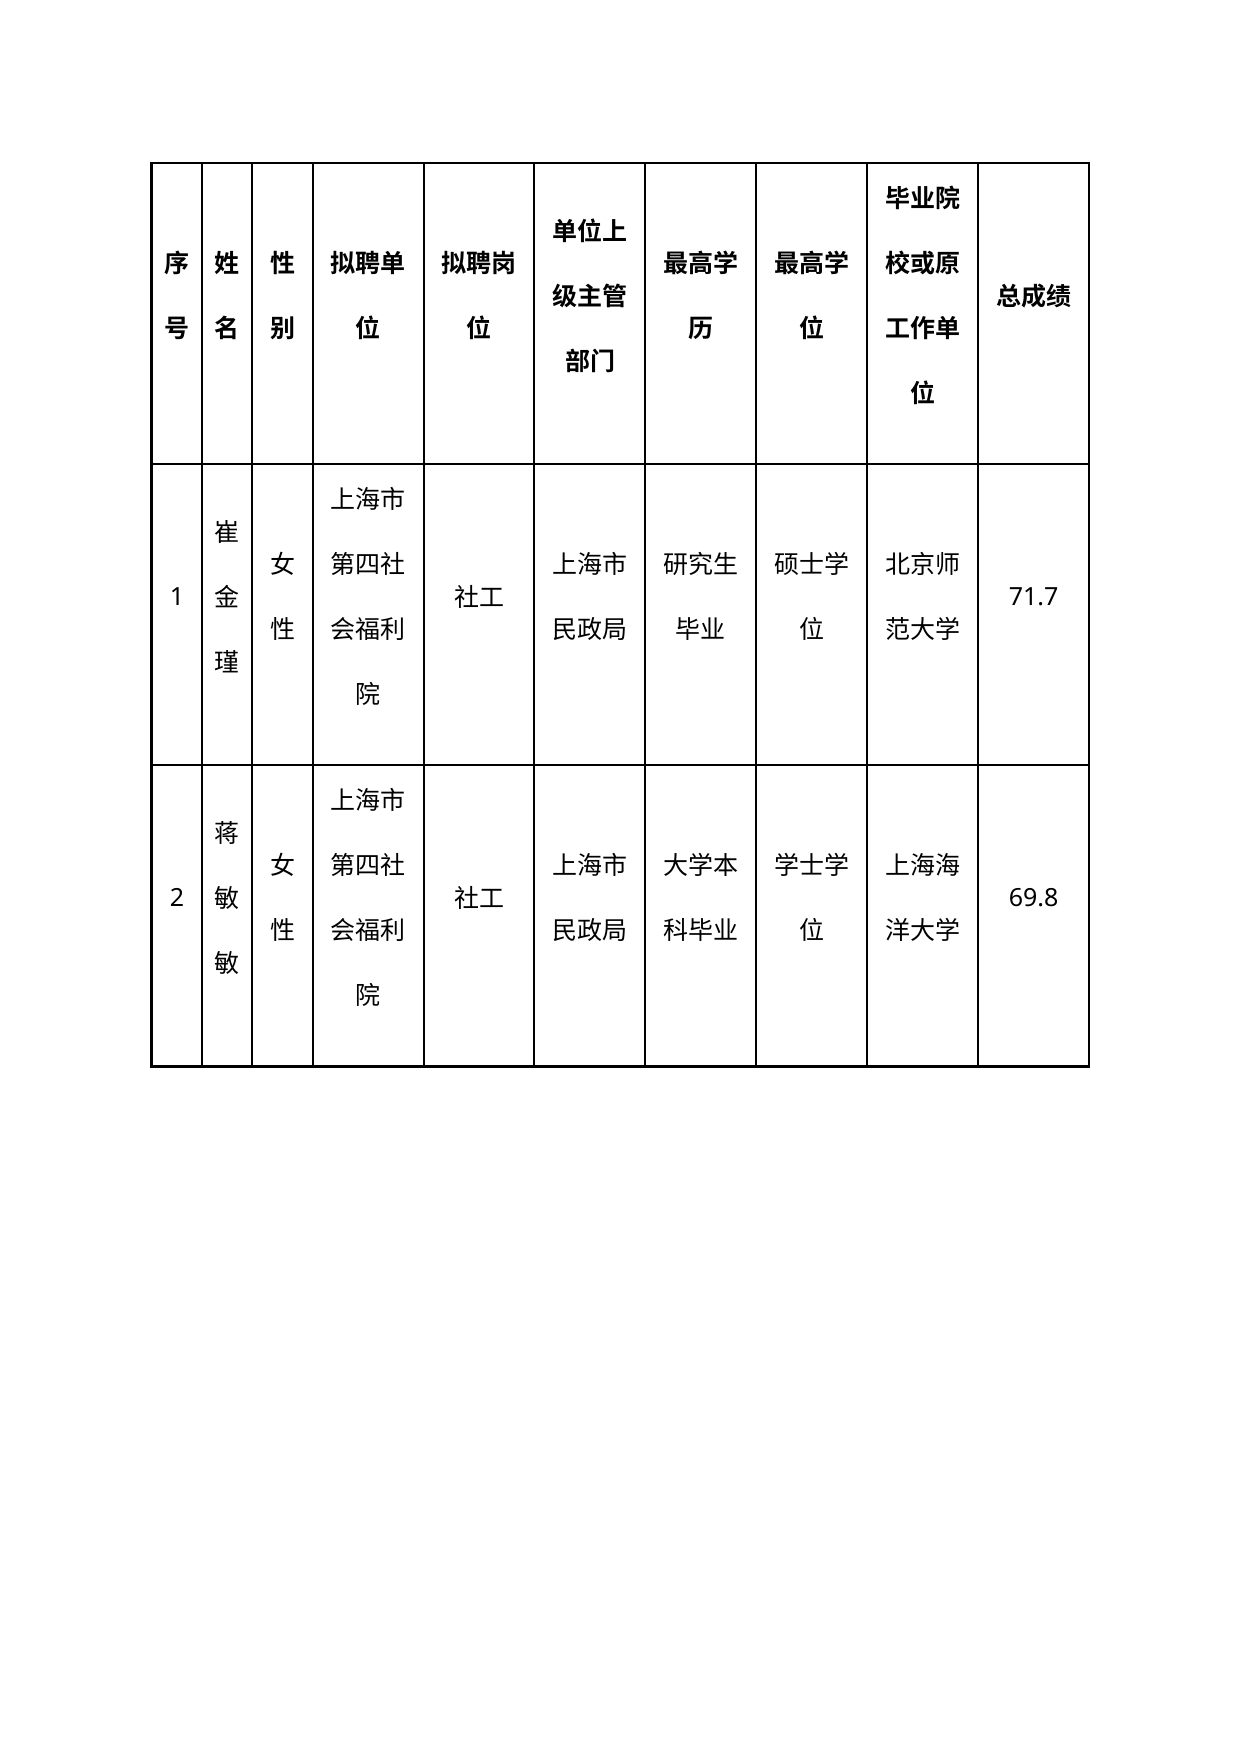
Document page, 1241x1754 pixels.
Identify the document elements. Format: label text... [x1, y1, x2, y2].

table_cell 上海海洋大学 [868, 766, 977, 1065]
table_cell 71.7 [979, 465, 1088, 764]
table_cell 崔金瑾 [203, 465, 251, 764]
table_header 总成绩 [979, 164, 1088, 463]
table_cell 硕士学位 [757, 465, 866, 764]
table_header 毕业院校或原工作单位 [868, 164, 977, 463]
table_cell 上海市第四社会福利院 [314, 465, 423, 764]
table_cell 研究生毕业 [646, 465, 755, 764]
table_cell 蒋敏敏 [203, 766, 251, 1065]
table_header 拟聘岗位 [425, 164, 533, 463]
table_header 最高学历 [646, 164, 755, 463]
table_cell 社工 [425, 465, 533, 764]
table_cell 学士学位 [757, 766, 866, 1065]
table_header 单位上级主管部门 [535, 164, 644, 463]
table_cell 2 [153, 766, 201, 1065]
table_cell 北京师范大学 [868, 465, 977, 764]
table_header 序号 [153, 164, 201, 463]
table_cell 上海市民政局 [535, 465, 644, 764]
table_cell 大学本科毕业 [646, 766, 755, 1065]
table_header 最高学位 [757, 164, 866, 463]
table_cell 社工 [425, 766, 533, 1065]
table_cell 1 [153, 465, 201, 764]
table_cell 女性 [253, 465, 312, 764]
table_cell 69.8 [979, 766, 1088, 1065]
table_cell 上海市民政局 [535, 766, 644, 1065]
table_header 性别 [253, 164, 312, 463]
table_cell 上海市第四社会福利院 [314, 766, 423, 1065]
table_header 姓名 [203, 164, 251, 463]
table_cell 女性 [253, 766, 312, 1065]
table_header 拟聘单位 [314, 164, 423, 463]
